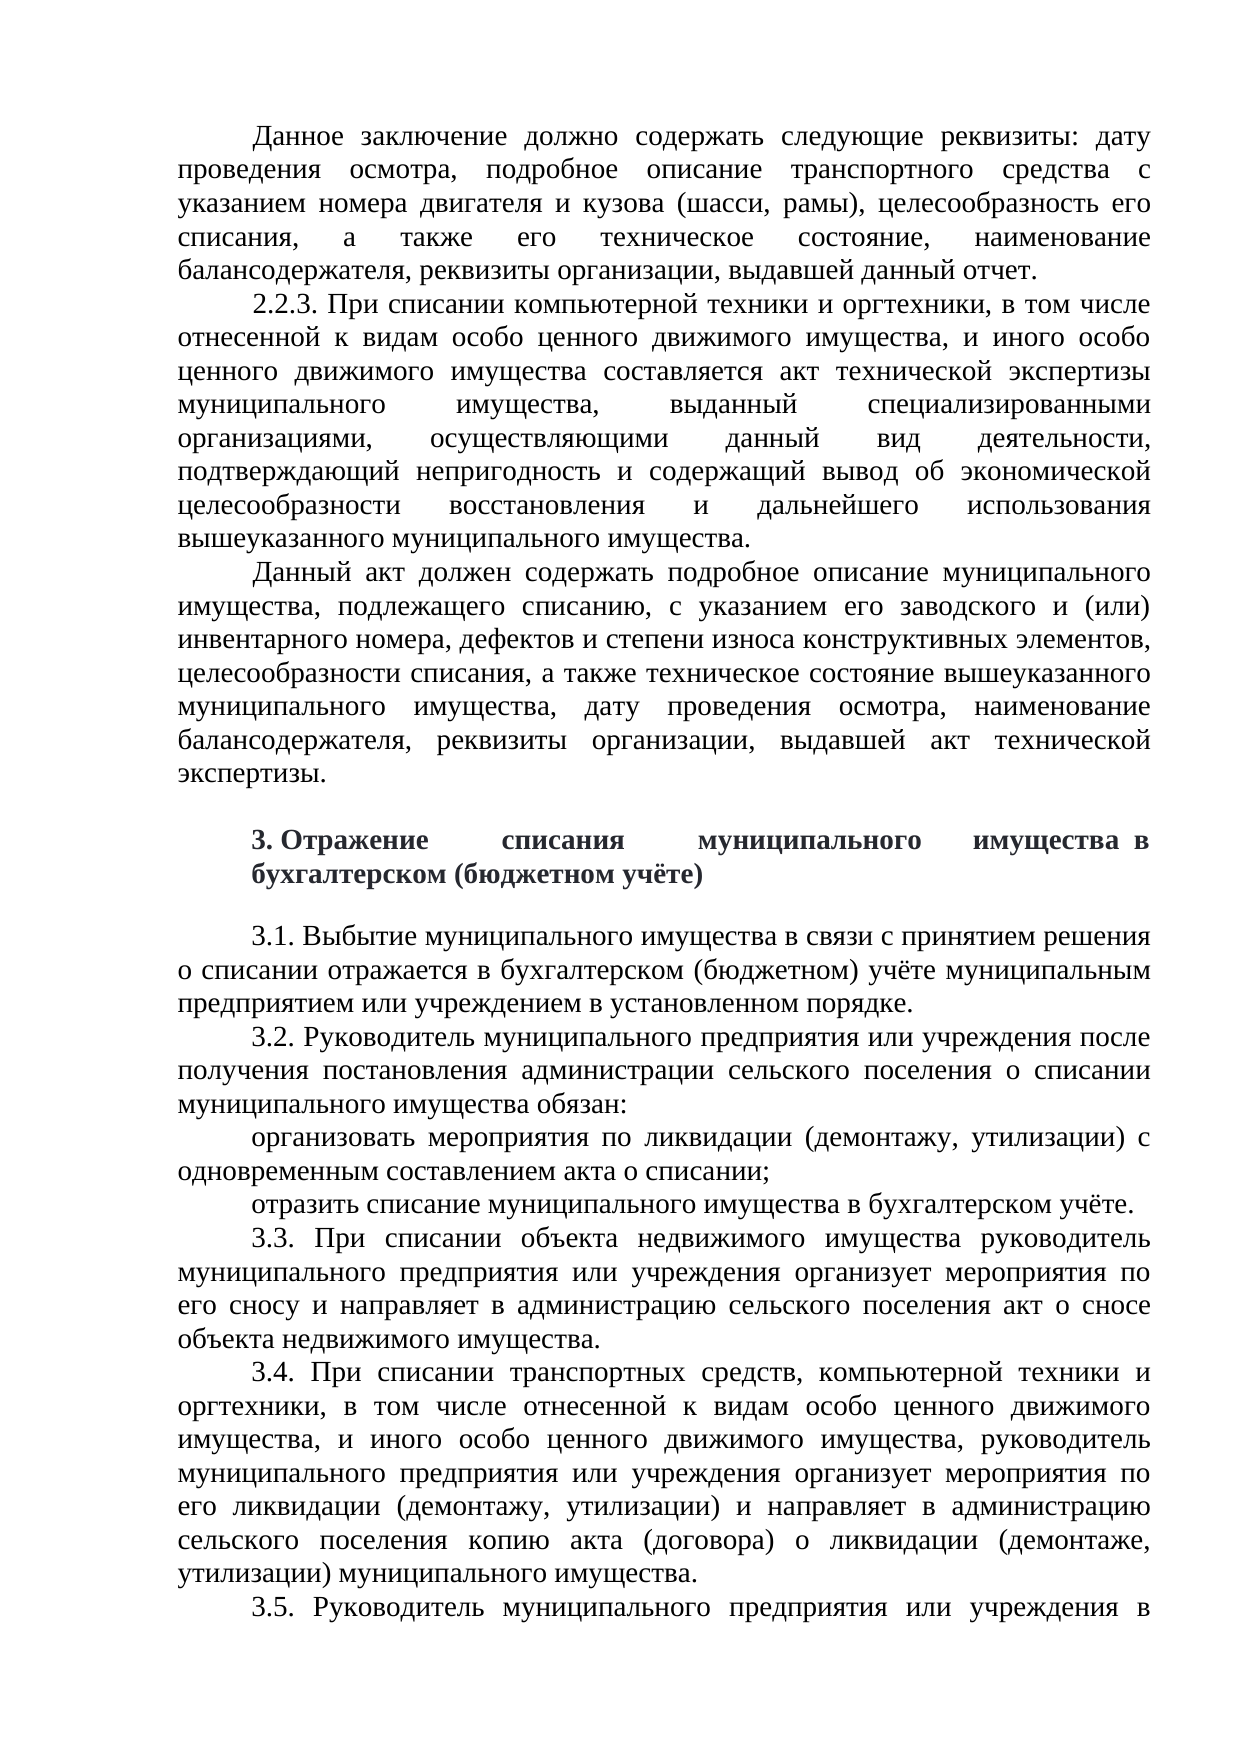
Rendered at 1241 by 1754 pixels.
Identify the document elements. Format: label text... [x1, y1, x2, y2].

text организовать мероприятия по ликвидации (демонтажу, утилизации) с одновременным составлением акта о списании; [177, 1119, 1152, 1187]
text 2.2.3. При списании компьютерной техники и оргтехники, в том числе отнесенной к видам особо ценного движимого имущества, и иного особо ценного движимого имущества составляется акт технической экспертизы муниципального имущества, выданный специализированными организациями, осуществляющими данный вид деятельности, подтверждающий непригодность и содержащий вывод об экономической целесообразности восстановления и дальнейшего использования вышеуказанного муниципального имущества. [177, 286, 1152, 554]
subtitle 3. Отражение списания муниципального имущества в [177, 822, 1152, 856]
text 3.3. При списании объекта недвижимого имущества руководитель муниципального предприятия или учреждения организует мероприятия по его сносу и направляет в администрацию сельского поселения акт о сносе объекта недвижимого имущества. [177, 1220, 1152, 1354]
text Данное заключение должно содержать следующие реквизиты: дату проведения осмотра, подробное описание транспортного средства с указанием номера двигателя и кузова (шасси, рамы), целесообразность его списания, а также его техническое состояние, наименование балансодержателя, реквизиты организации, выдавшей данный отчет. [177, 118, 1152, 286]
subtitle бухгалтерском (бюджетном учёте) [177, 856, 1152, 889]
text отразить списание муниципального имущества в бухгалтерском учёте. [177, 1187, 1152, 1220]
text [177, 1589, 1152, 1623]
text Данный акт должен содержать подробное описание муниципального имущества, подлежащего списанию, с указанием его заводского и (или) инвентарного номера, дефектов и степени износа конструктивных элементов, целесообразности списания, а также техническое состояние вышеуказанного муниципального имущества, дату проведения осмотра, наименование балансодержателя, реквизиты организации, выдавшей акт технической экспертизы. [177, 554, 1152, 789]
text 3.1. Выбытие муниципального имущества в связи с принятием решения о списании отражается в бухгалтерском (бюджетном) учёте муниципальным предприятием или учреждением в установленном порядке. [177, 918, 1152, 1019]
text 3.4. При списании транспортных средств, компьютерной техники и оргтехники, в том числе отнесенной к видам особо ценного движимого имущества, и иного особо ценного движимого имущества, руководитель муниципального предприятия или учреждения организует мероприятия по его ликвидации (демонтажу, утилизации) и направляет в администрацию сельского поселения копию акта (договора) о ликвидации (демонтаже, утилизации) муниципального имущества. [177, 1354, 1152, 1589]
text 3.2. Руководитель муниципального предприятия или учреждения после получения постановления администрации сельского поселения о списании муниципального имущества обязан: [177, 1019, 1152, 1119]
